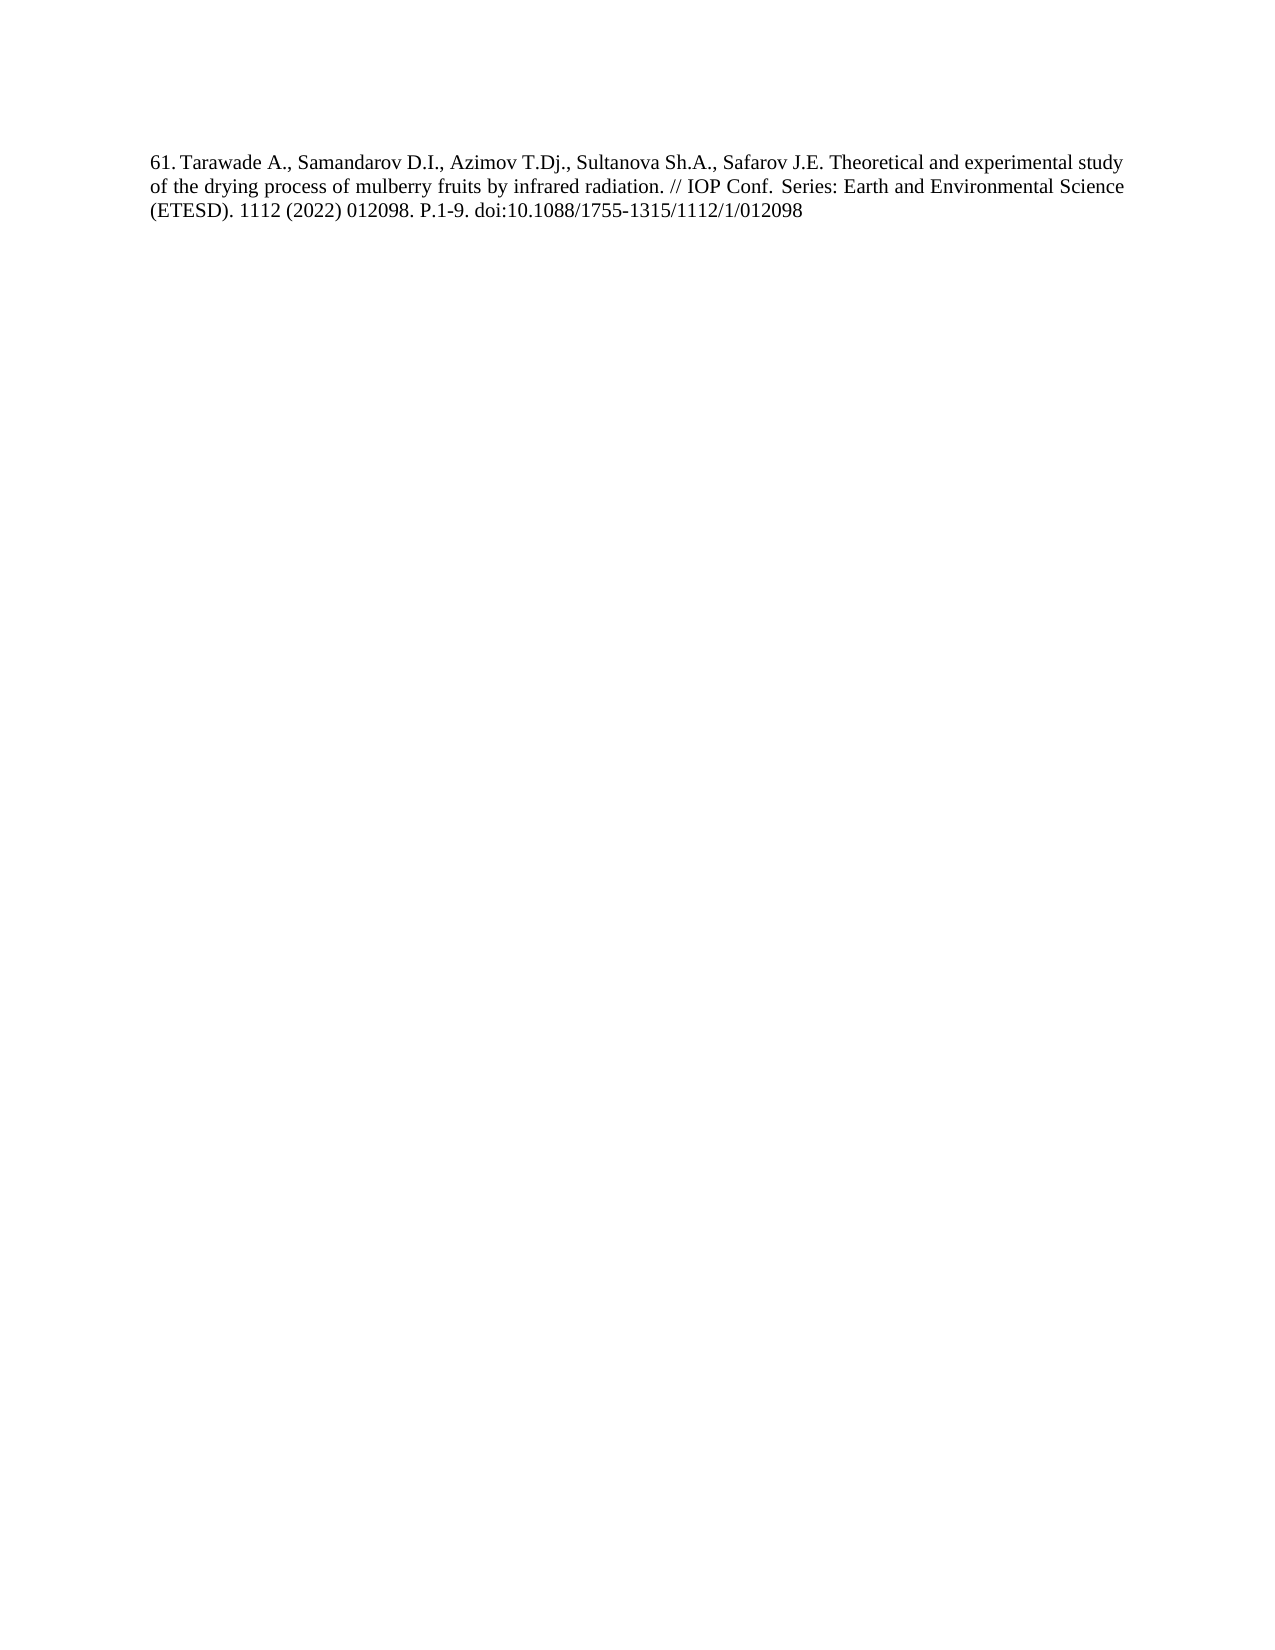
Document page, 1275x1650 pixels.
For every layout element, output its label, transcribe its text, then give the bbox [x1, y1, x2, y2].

list Tarawade A., Samandarov D.I., Azimov T.Dj., Sultanova Sh.A., Safarov J.E. Theoretical and experimental study of the drying process of mulberry fruits by infrared radiation. // IOP Conf. Series: Earth and Environmental Science (ETESD). 1112 (2022) 012098. P.1-9. doi:10.1088/1755-1315/1112/1/012098 [150, 150, 1125, 222]
